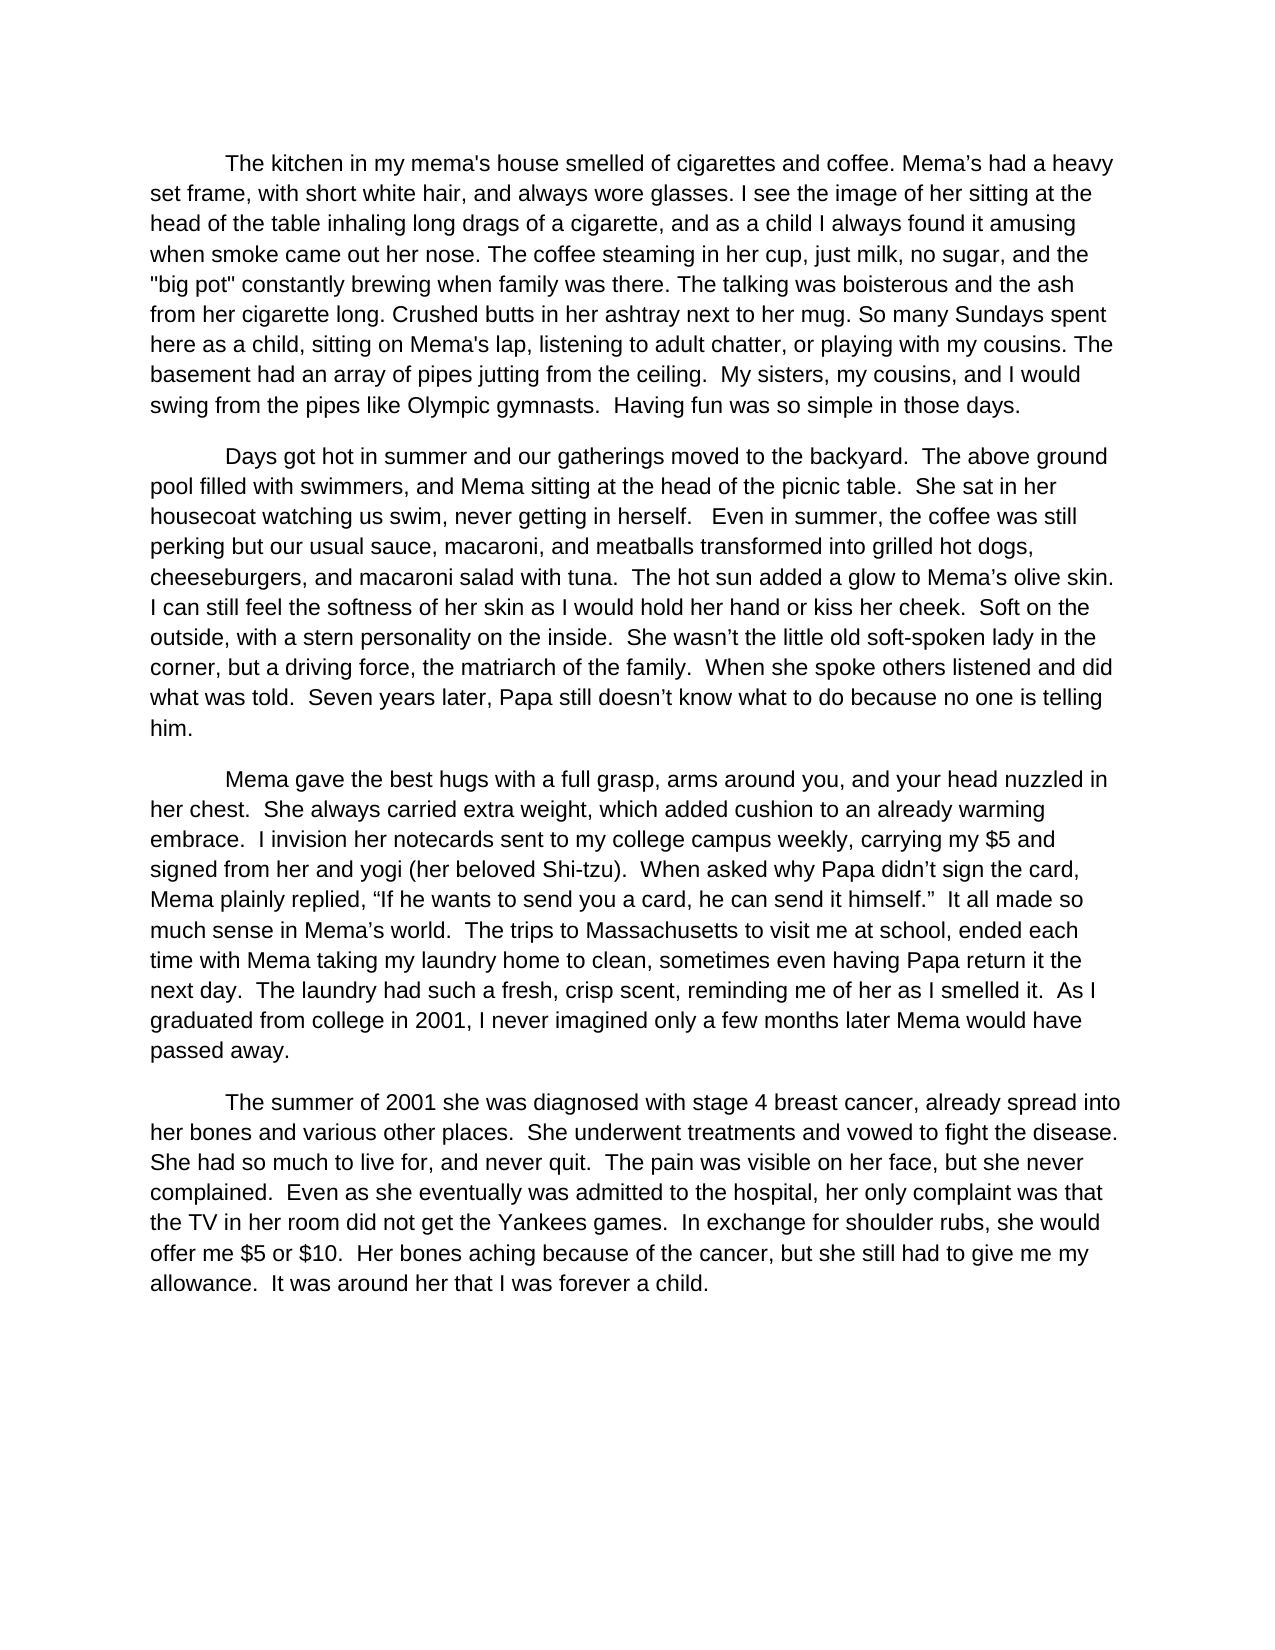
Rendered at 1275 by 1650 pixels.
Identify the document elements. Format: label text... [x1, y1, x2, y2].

text Mema gave the best hugs with a full grasp, arms around you, and your head nuzzled in her chest. She always carried extra weight, which added cushion to an already warming embrace. I invision her notecards sent to my college campus weekly, carrying my $5 and signed from her and yogi (her beloved Shi-tzu). When asked why Papa didn’t sign the card, Mema plainly replied, “If he wants to send you a card, he can send it himself.” It all made so much sense in Mema’s world. The trips to Massachusetts to visit me at school, ended each time with Mema taking my laundry home to clean, sometimes even having Papa return it the next day. The laundry had such a fresh, crisp scent, reminding me of her as I smelled it. As I graduated from college in 2001, I never imagined only a few months later Mema would have passed away. [150, 766, 1125, 1064]
text The summer of 2001 she was diagnosed with stage 4 breast cancer, already spread into her bones and various other places. She underwent treatments and vowed to fight the disease. She had so much to live for, and never quit. The pain was visible on her face, but she never complained. Even as she eventually was admitted to the hospital, her only complaint was that the TV in her room did not get the Yankees games. In exchange for shoulder rubs, she would offer me $5 or $10. Her bones aching because of the cancer, but she still had to give me my allowance. It was around her that I was forever a child. [150, 1088, 1125, 1296]
text The kitchen in my mema's house smelled of cigarettes and coffee. Mema’s had a heavy set frame, with short white hair, and always wore glasses. I see the image of her sitting at the head of the table inhaling long drags of a cigarette, and as a child I always found it amusing when smoke came out her nose. The coffee steaming in her cup, just milk, no sugar, and the "big pot" constantly brewing when family was there. The talking was boisterous and the ash from her cigarette long. Crushed butts in her ashtray next to her mug. So many Sundays spent here as a child, sitting on Mema's lap, listening to adult chatter, or playing with my cousins. The basement had an array of pipes jutting from the ceiling. My sisters, my cousins, and I would swing from the pipes like Olympic gymnasts. Having fun was so simple in those days. [150, 150, 1125, 418]
text Days got hot in summer and our gatherings moved to the backyard. The above ground pool filled with swimmers, and Mema sitting at the head of the picnic table. She sat in her housecoat watching us swim, never getting in herself. Even in summer, the coffee was still perking but our usual sauce, macaroni, and meatballs transformed into grilled hot dogs, cheeseburgers, and macaroni salad with tuna. The hot sun added a glow to Mema’s olive skin. I can still feel the softness of her skin as I would hold her hand or kiss her cheek. Soft on the outside, with a stern personality on the inside. She wasn’t the little old soft-spoken lady in the corner, but a driving force, the matriarch of the family. When she spoke others listened and did what was told. Seven years later, Papa still doesn’t know what to do because no one is telling him. [150, 443, 1125, 741]
